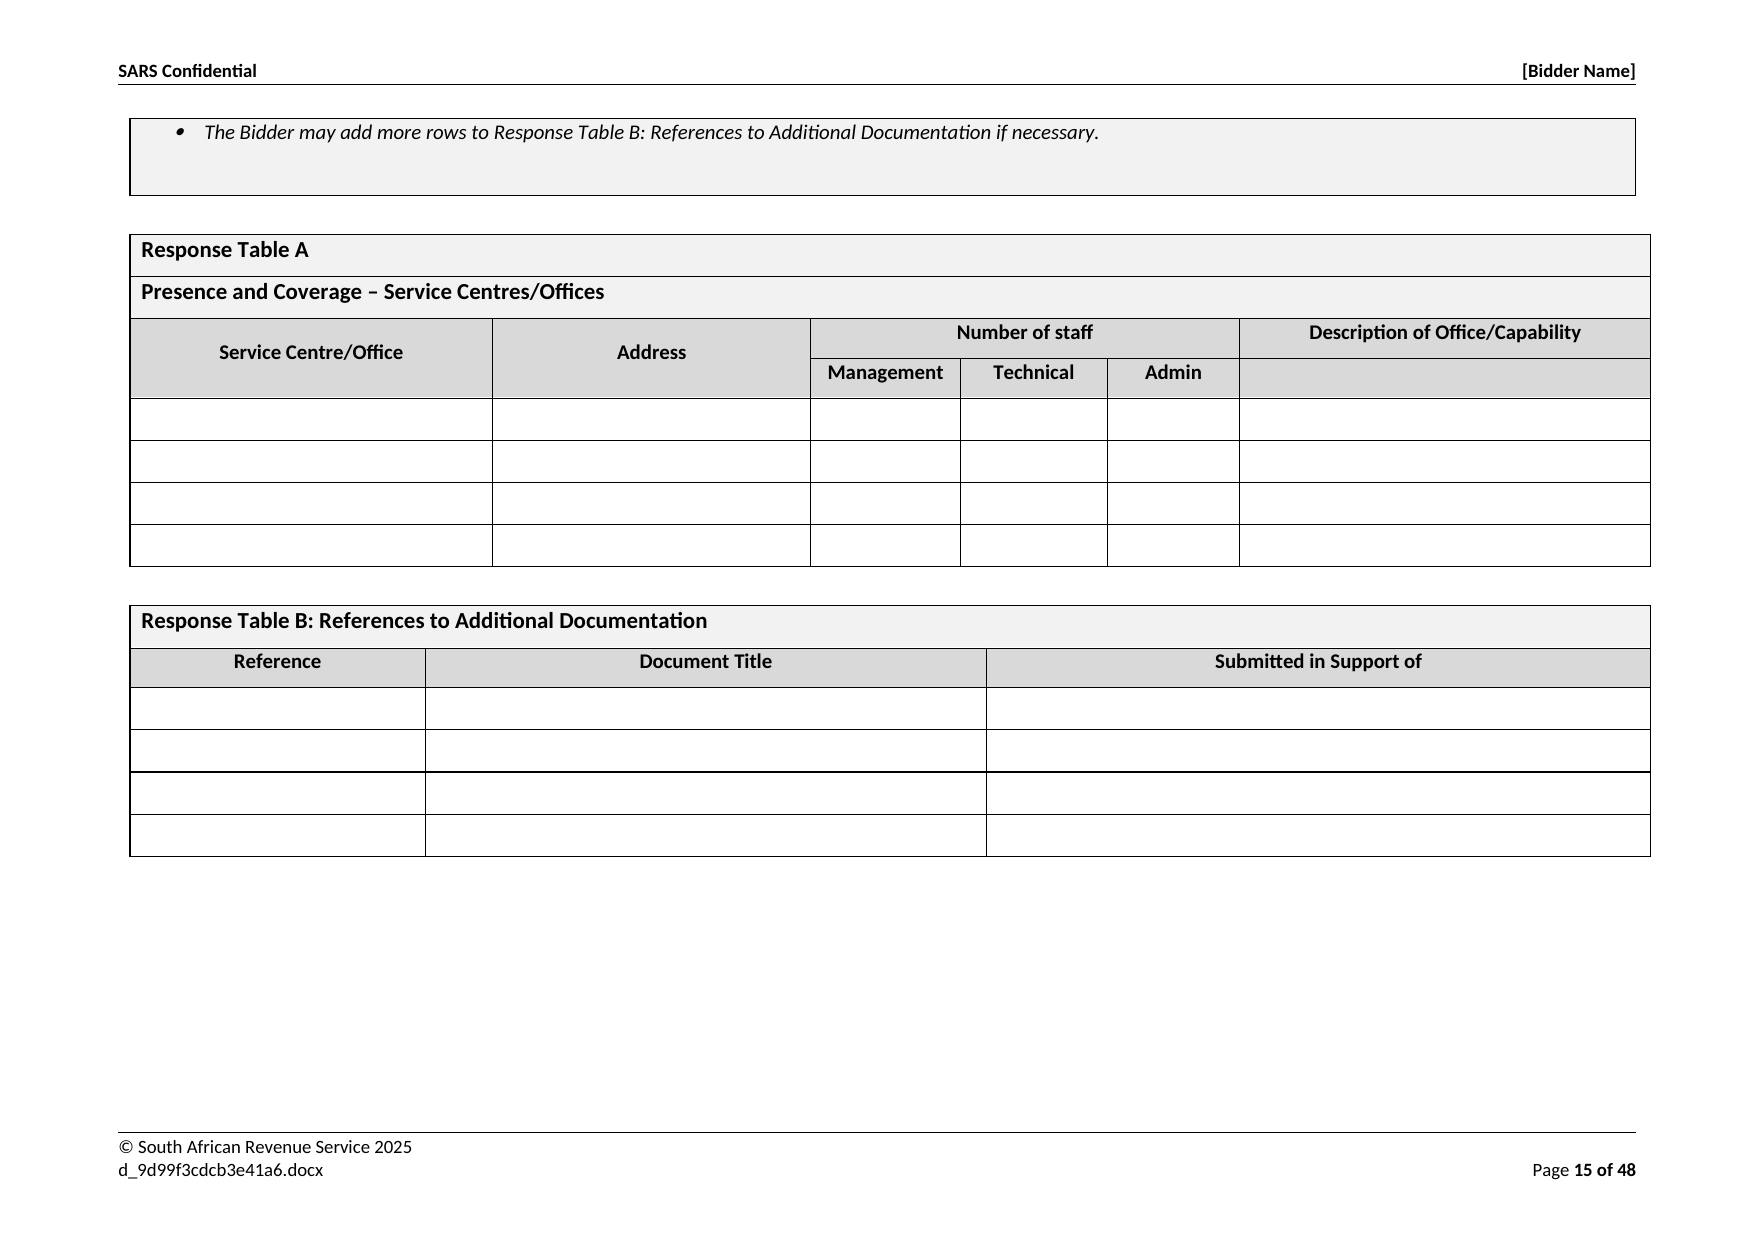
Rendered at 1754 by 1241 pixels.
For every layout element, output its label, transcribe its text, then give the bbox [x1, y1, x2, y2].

table_cell [961, 441, 1107, 482]
table_cell Number of staff [811, 319, 1239, 358]
table_cell [961, 525, 1107, 566]
table_cell [1108, 399, 1239, 439]
table_cell [811, 441, 960, 482]
table_cell [131, 399, 492, 439]
table_cell Address [493, 319, 810, 397]
table_cell [987, 730, 1650, 771]
table_cell [961, 399, 1107, 439]
table_cell [493, 441, 810, 482]
table_cell [131, 688, 425, 729]
table_cell [426, 773, 986, 814]
table_cell [961, 483, 1107, 524]
table_header Response Table B: References to Additional Documentation [131, 606, 1650, 647]
table_cell [426, 815, 986, 856]
table_cell [987, 688, 1650, 729]
table_cell [1240, 525, 1650, 566]
table_cell [987, 815, 1650, 856]
table_cell [426, 730, 986, 771]
table_cell Service Centre/Office [131, 319, 492, 397]
table_cell [131, 483, 492, 524]
table_cell [1108, 483, 1239, 524]
table_cell Presence and Coverage – Service Centres/Offices [131, 277, 1650, 318]
table_cell [1240, 359, 1650, 397]
table_cell [1108, 441, 1239, 482]
table_cell [426, 688, 986, 729]
table_cell [1240, 483, 1650, 524]
table_cell Admin [1108, 359, 1239, 397]
table_cell Technical [961, 359, 1107, 397]
table_cell [131, 525, 492, 566]
table_cell [493, 483, 810, 524]
table_cell [131, 773, 425, 814]
table_cell [493, 399, 810, 439]
table_cell [1240, 399, 1650, 439]
table_cell [493, 525, 810, 566]
table_cell [1240, 441, 1650, 482]
table_cell Management [811, 359, 960, 397]
table_cell [1108, 525, 1239, 566]
table_cell [811, 483, 960, 524]
table_header Response Table A [131, 235, 1650, 276]
table_cell Description of Office/Capability [1240, 319, 1650, 358]
table_cell Document Title [426, 649, 986, 687]
table_cell [131, 730, 425, 771]
table_cell [131, 441, 492, 482]
table_cell [811, 399, 960, 439]
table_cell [131, 119, 1635, 195]
table_cell [987, 773, 1650, 814]
table_cell Submitted in Support of [987, 649, 1650, 687]
table_cell [811, 525, 960, 566]
table_cell Reference [131, 649, 425, 687]
table_cell [131, 815, 425, 856]
